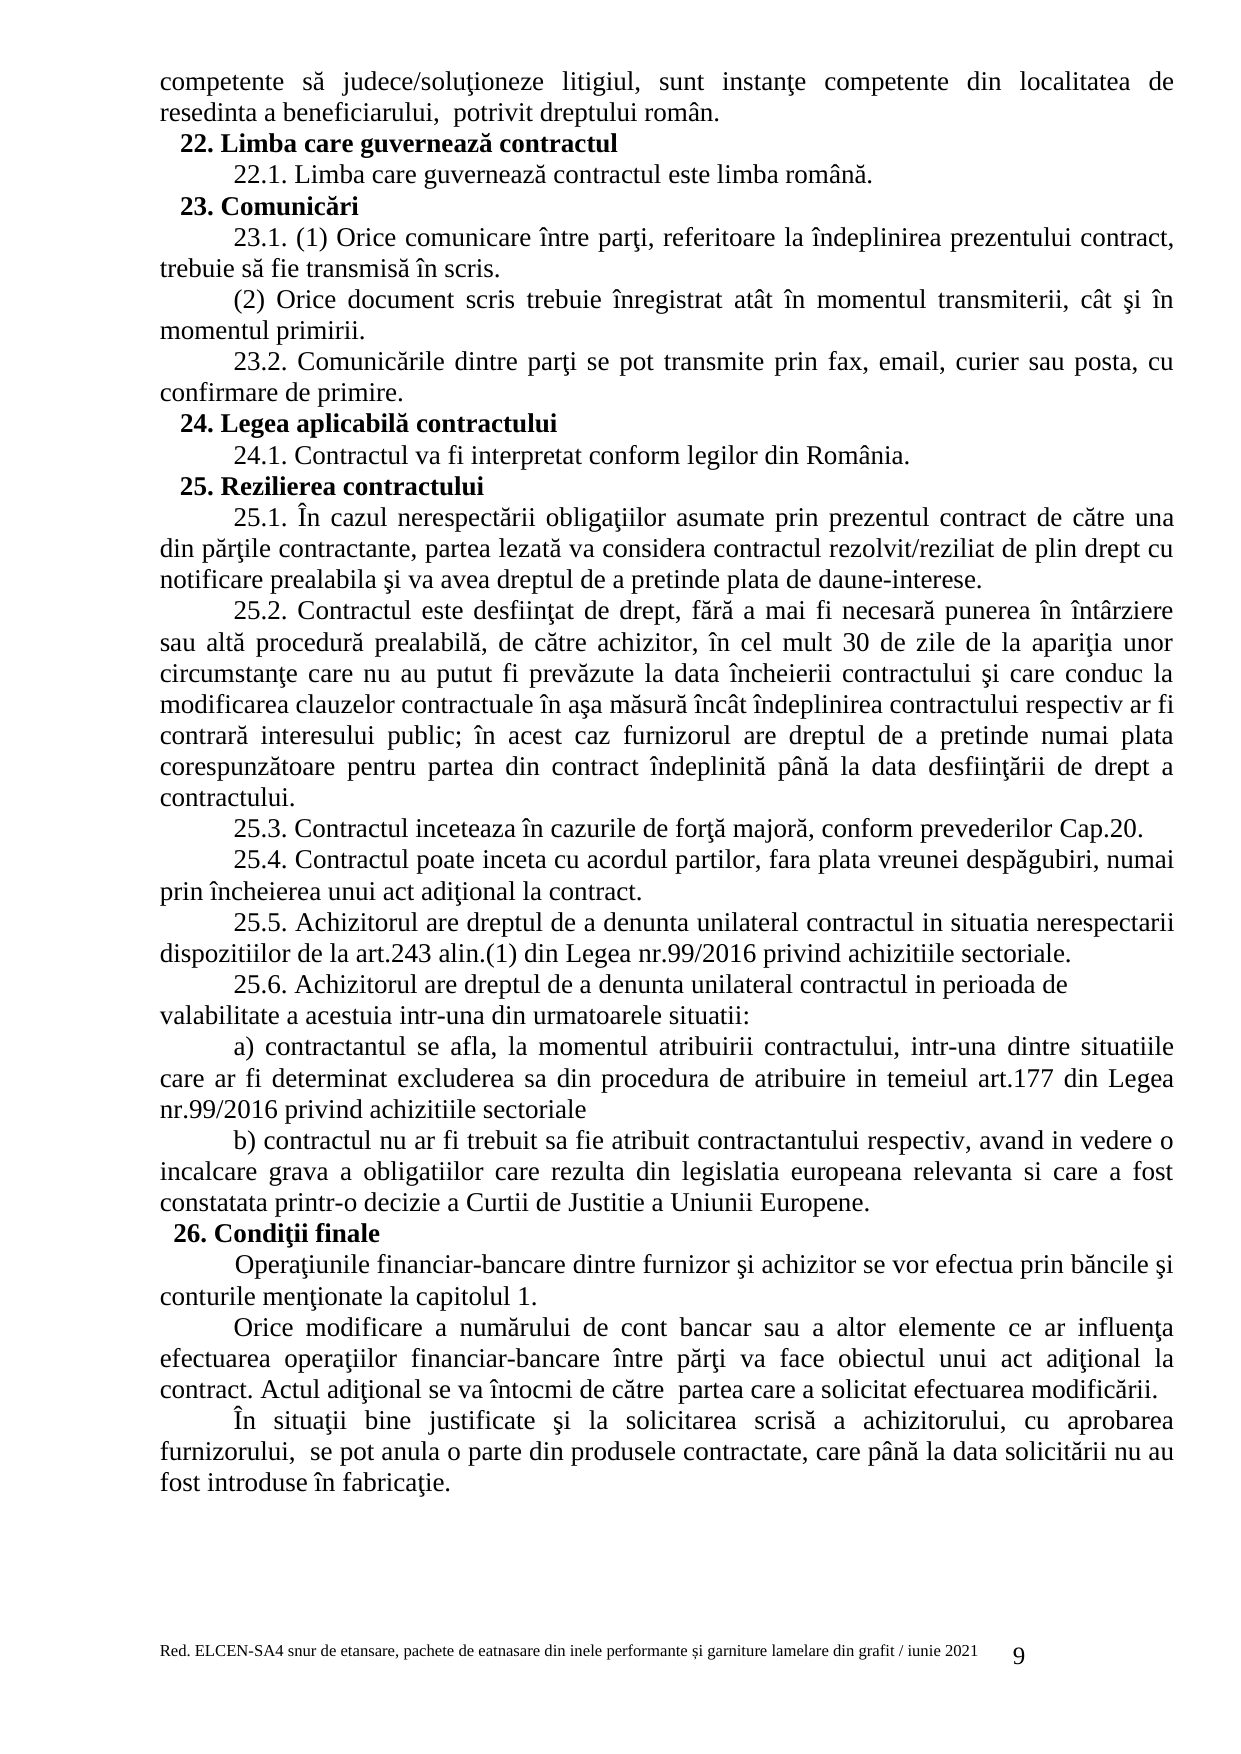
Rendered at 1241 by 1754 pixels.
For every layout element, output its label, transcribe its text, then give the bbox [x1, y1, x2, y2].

text 24.1. Contractul va fi interpretat conform legilor din România. [159, 439, 1175, 470]
text 25.4. Contractul poate inceta cu acordul partilor, fara plata vreunei despăgubiri, numai prin încheierea unui act adiţional la contract. [159, 844, 1175, 906]
text 24. Legea aplicabilă contractului [159, 408, 1175, 439]
text valabilitate a acestuia intr-una din urmatoarele situatii: [159, 999, 1175, 1031]
text 22. Limba care guvernează contractul [159, 127, 1175, 158]
text 25.6. Achizitorul are dreptul de a denunta unilateral contractul in perioada de [159, 968, 1175, 999]
text 25.1. În cazul nerespectării obligaţiilor asumate prin prezentul contract de către una din părţile contractante, partea lezată va considera contractul rezolvit/reziliat de plin drept cu notificare prealabila şi va avea dreptul de a pretinde plata de daune-interese. [159, 501, 1175, 594]
text b) contractul nu ar fi trebuit sa fie atribuit contractantului respectiv, avand in vedere o incalcare grava a obligatiilor care rezulta din legislatia europeana relevanta si care a fost constatata printr-o decizie a Curtii de Justitie a Uniunii Europene. [159, 1124, 1175, 1217]
text 25. Rezilierea contractului [159, 470, 1175, 501]
text 22.1. Limba care guvernează contractul este limba română. [159, 158, 1175, 189]
text 25.2. Contractul este desfiinţat de drept, fără a mai fi necesară punerea în întârziere sau altă procedură prealabilă, de către achizitor, în cel mult 30 de zile de la apariţia unor circumstanţe care nu au putut fi prevăzute la data încheierii contractului şi care conduc la modificarea clauzelor contractuale în aşa măsură încât îndeplinirea contractului respectiv ar fi contrară interesului public; în acest caz furnizorul are dreptul de a pretinde numai plata corespunzătoare pentru partea din contract îndeplinită până la data desfiinţării de drept a contractului. [159, 594, 1175, 812]
text a) contractantul se afla, la momentul atribuirii contractului, intr-una dintre situatiile care ar fi determinat excluderea sa din procedura de atribuire in temeiul art.177 din Legea nr.99/2016 privind achizitiile sectoriale [159, 1031, 1175, 1124]
text 23.1. (1) Orice comunicare între parţi, referitoare la îndeplinirea prezentului contract, trebuie să fie transmisă în scris. [159, 221, 1175, 283]
text Orice modificare a numărului de cont bancar sau a altor elemente ce ar influenţa efectuarea operaţiilor financiar-bancare între părţi va face obiectul unui act adiţional la contract. Actul adiţional se va întocmi de către partea care a solicitat efectuarea modificării. [159, 1311, 1175, 1404]
text 23. Comunicări [159, 189, 1175, 221]
text (2) Orice document scris trebuie înregistrat atât în momentul transmiterii, cât şi în momentul primirii. [159, 283, 1175, 345]
text 26. Condiţii finale [159, 1217, 1175, 1248]
text Operaţiunile financiar-bancare dintre furnizor şi achizitor se vor efectua prin băncile şi conturile menţionate la capitolul 1. [159, 1248, 1175, 1311]
text 25.3. Contractul inceteaza în cazurile de forţă majoră, conform prevederilor Cap.20. [159, 812, 1175, 844]
text 25.5. Achizitorul are dreptul de a denunta unilateral contractul in situatia nerespectarii dispozitiilor de la art.243 alin.(1) din Legea nr.99/2016 privind achizitiile sectoriale. [159, 906, 1175, 968]
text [159, 65, 1175, 127]
text În situaţii bine justificate şi la solicitarea scrisă a achizitorului, cu aprobarea furnizorului, se pot anula o parte din produsele contractate, care până la data solicitării nu au fost introduse în fabricaţie. [159, 1404, 1175, 1498]
text 23.2. Comunicările dintre parţi se pot transmite prin fax, email, curier sau posta, cu confirmare de primire. [159, 345, 1175, 408]
